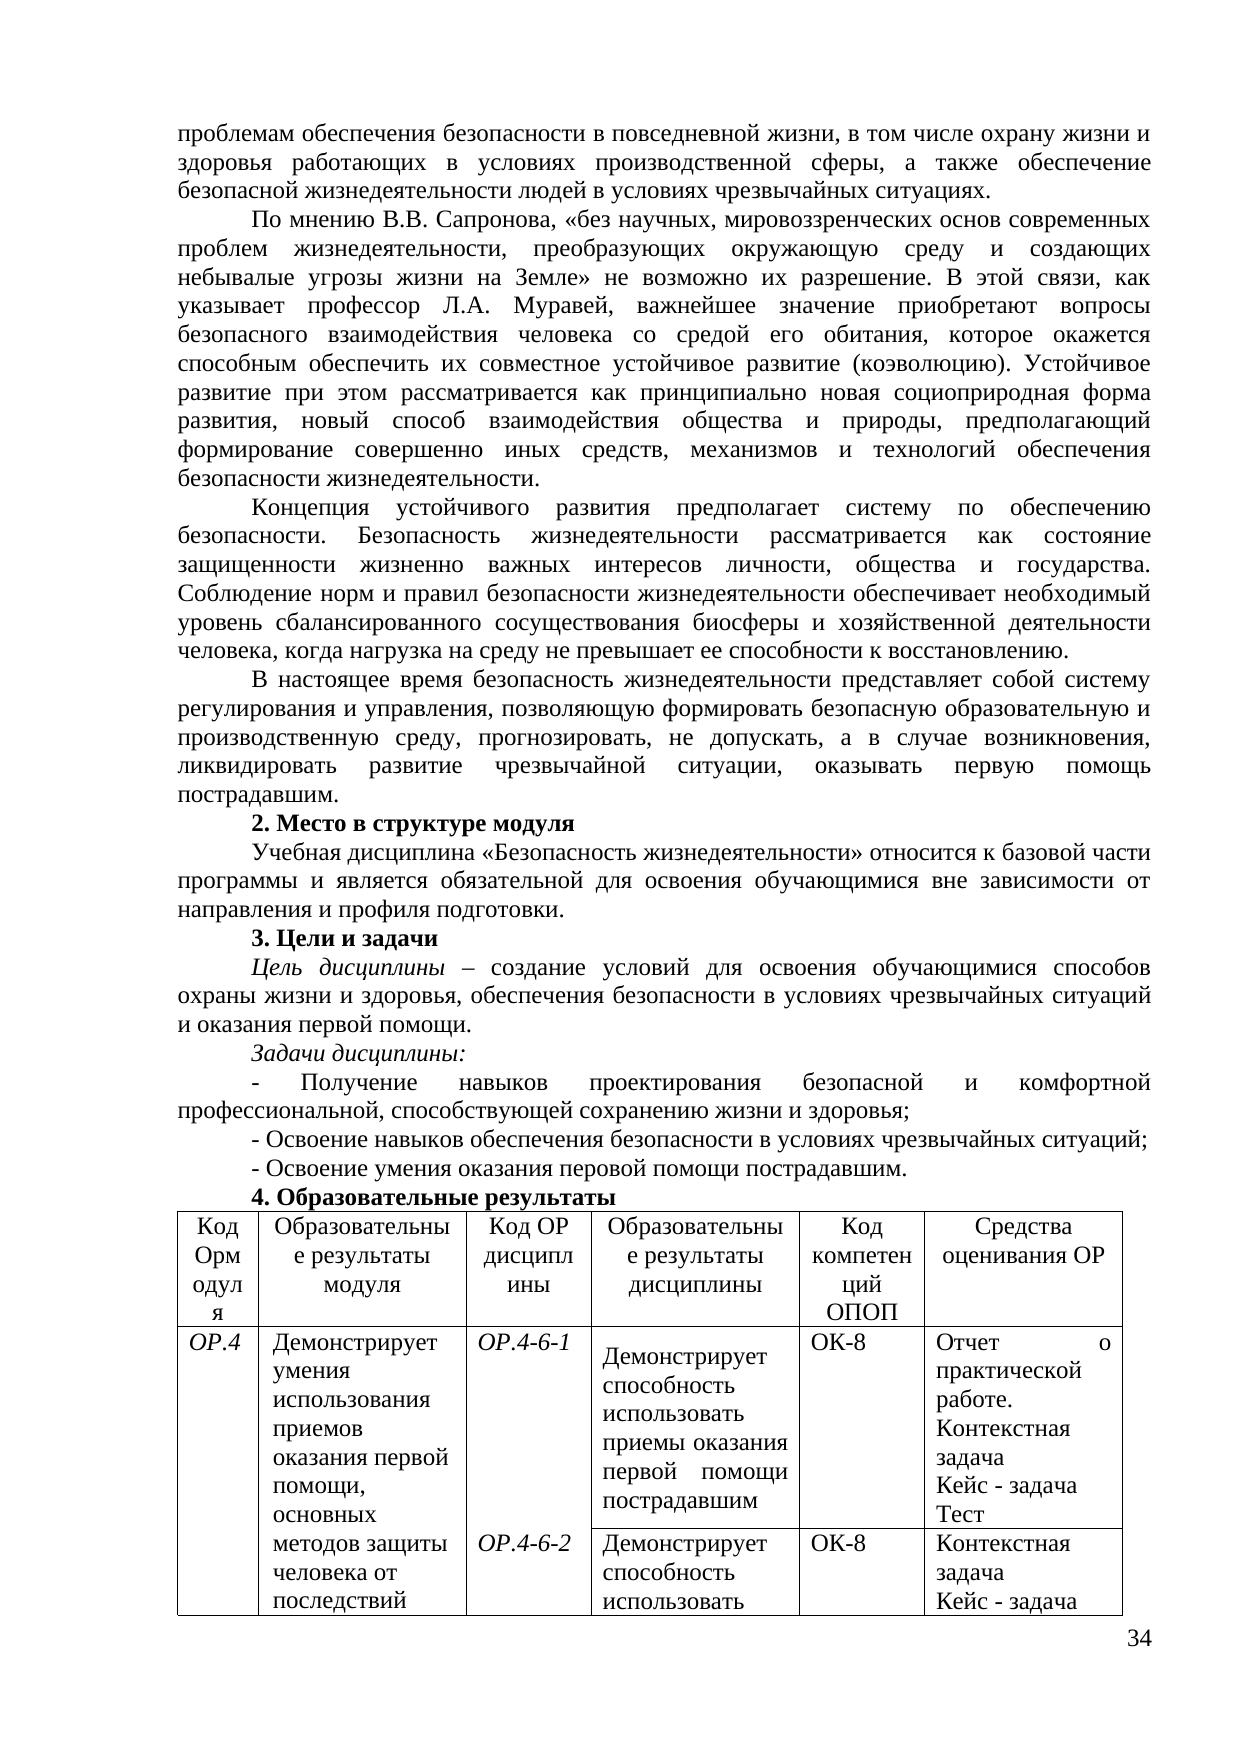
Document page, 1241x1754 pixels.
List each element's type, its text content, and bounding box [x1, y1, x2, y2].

table_cell ОР.4 [178, 1327, 258, 1615]
text Задачи дисциплины: [177, 1038, 1152, 1067]
text - Освоение умения оказания перовой помощи пострадавшим. [177, 1153, 1152, 1182]
table_header Код компетенций ОПОП [800, 1212, 924, 1326]
text - Получение навыков проектирования безопасной и комфортной профессиональной, способствующей сохранению жизни и здоровья; [177, 1067, 1152, 1124]
text 2. Место в структуре модуля [177, 808, 1152, 837]
table_cell ОК-8 [800, 1529, 924, 1615]
table_header Образовательные результаты дисциплины [592, 1212, 799, 1326]
table_header Код Ормодуля [178, 1212, 258, 1326]
table_header Код ОР дисциплины [467, 1212, 591, 1326]
table_cell ОР.4-6-1 [467, 1327, 591, 1528]
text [177, 118, 1152, 204]
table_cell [925, 1529, 1122, 1615]
text Учебная дисциплина «Безопасность жизнедеятельности» относится к базовой части программы и является обязательной для освоения обучающимися вне зависимости от направления и профиля подготовки. [177, 837, 1152, 923]
table_cell ОК-8 [800, 1327, 924, 1528]
text В настоящее время безопасность жизнедеятельности представляет собой систему регулирования и управления, позволяющую формировать безопасную образовательную и производственную среду, прогнозировать, не допускать, а в случае возникновения, ликвидировать развитие чрезвычайной ситуации, оказывать первую помощь пострадавшим. [177, 664, 1152, 808]
text Концепция устойчивого развития предполагает систему по обеспечению безопасности. Безопасность жизнедеятельности рассматривается как состояние защищенности жизненно важных интересов личности, общества и государства. Соблюдение норм и правил безопасности жизнедеятельности обеспечивает необходимый уровень сбалансированного сосуществования биосферы и хозяйственной деятельности человека, когда нагрузка на среду не превышает ее способности к восстановлению. [177, 492, 1152, 664]
text По мнению В.В. Сапронова, «без научных, мировоззренческих основ современных проблем жизнедеятельности, преобразующих окружающую среду и создающих небывалые угрозы жизни на Земле» не возможно их разрешение. В этой связи, как указывает профессор Л.А. Муравей, важнейшее значение приобретают вопросы безопасного взаимодействия человека со средой его обитания, которое окажется способным обеспечить их совместное устойчивое развитие (коэволюцию). Устойчивое развитие при этом рассматривается как принципиально новая социоприродная форма развития, новый способ взаимодействия общества и природы, предполагающий формирование совершенно иных средств, механизмов и технологий обеспечения безопасности жизнедеятельности. [177, 204, 1152, 492]
text 3. Цели и задачи [177, 923, 1152, 952]
table_header Средства оценивания ОР [925, 1212, 1122, 1326]
table_cell Демонстрирует умения использования приемов оказания первой помощи, основных методов защиты человека от последствий аварий, катастроф, стихийных бедствий [259, 1327, 466, 1615]
text - Освоение навыков обеспечения безопасности в условиях чрезвычайных ситуаций; [177, 1124, 1152, 1153]
table_header Образовательные результаты модуля [259, 1212, 466, 1326]
table_cell ОР.4-6-2 [467, 1528, 591, 1615]
table_cell Демонстрирует способность использовать приемы оказания первой помощи пострадавшим [592, 1327, 799, 1528]
table_cell Отчет о практической работе. Контекстная задача Кейс - задача Тест [925, 1327, 1122, 1528]
text 4. Образовательные результаты [177, 1182, 1152, 1211]
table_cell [592, 1529, 799, 1615]
text Цель дисциплины – создание условий для освоения обучающимися способов охраны жизни и здоровья, обеспечения безопасности в условиях чрезвычайных ситуаций и оказания первой помощи. [177, 952, 1152, 1038]
